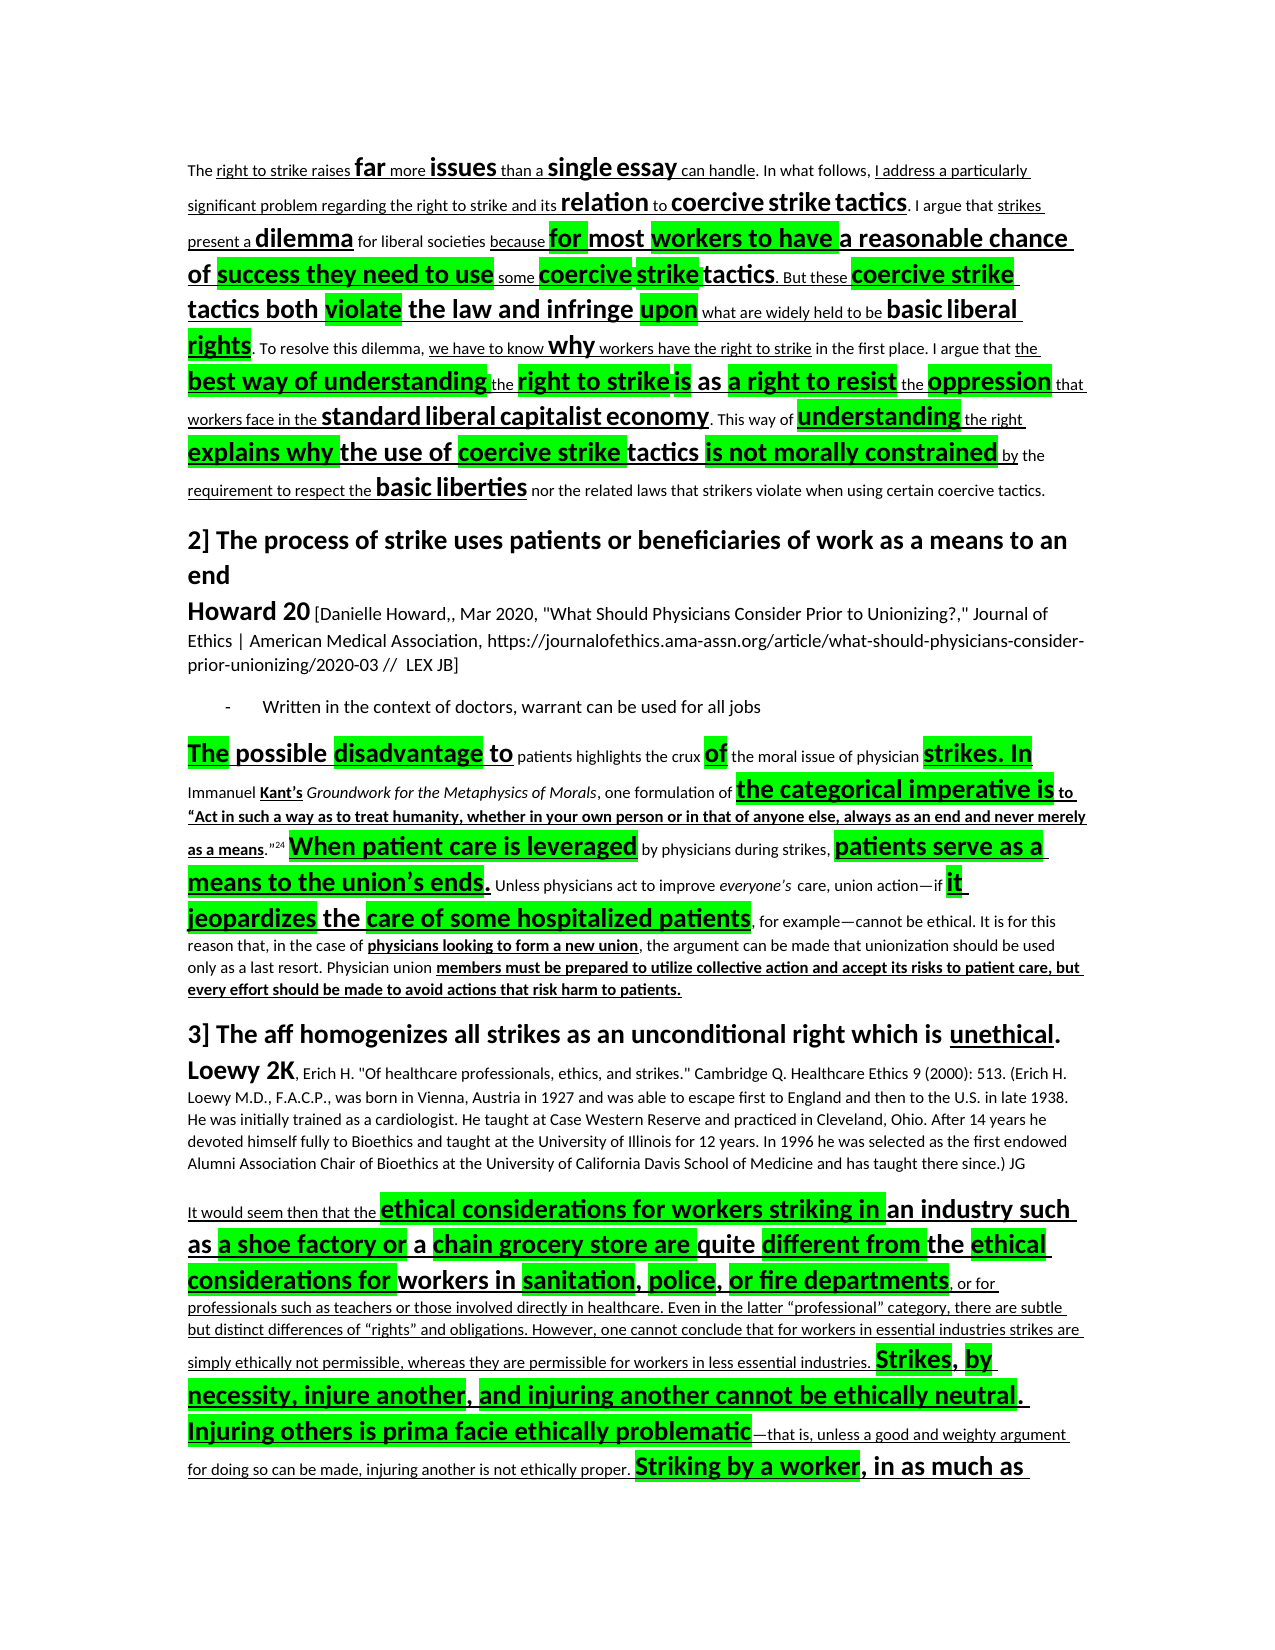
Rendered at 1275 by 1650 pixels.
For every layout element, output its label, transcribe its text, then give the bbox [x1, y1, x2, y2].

text Howard 20 [Danielle Howard,, Mar 2020, "What Should Physicians Consider Prior to Unionizing?," Journal of Ethics | American Medical Association, https://journalofethics.ama-assn.org/article/what-should-physicians-consider-prior-unionizing/2020-03 // LEX JB] [187, 594, 1087, 677]
text The right to strike raises far more issues than a single essay can handle. In what follows, I address a particularly significant problem regarding the right to strike and its relation to coercive strike tactics. I argue that strikes present a dilemma for liberal societies because for most workers to have a reasonable chance of success they need to use some coercive strike tactics. But these coercive strike tactics both violate the law and infringe upon what are widely held to be basic liberal rights. To resolve this dilemma, we have to know why workers have the right to strike in the first place. I argue that the best way of understanding the right to strike is as a right to resist the oppression that workers face in the standard liberal capitalist economy. This way of understanding the right explains why the use of coercive strike tactics is not morally constrained by the requirement to respect the basic liberties nor the related laws that strikers violate when using certain coercive tactics. [187, 393, 1087, 504]
text The possible disadvantage to patients highlights the crux of the moral issue of physician strikes. In Immanuel Kant’s Groundwork for the Metaphysics of Morals, one formulation of the categorical imperative is to “Act in such a way as to treat humanity, whether in your own person or in that of anyone else, always as an end and never merely as a means.”24 When patient care is leveraged by physicians during strikes, patients serve as a means to the union’s ends. Unless physicians act to improve everyone’s care, union action—if it jeopardizes the care of some hospitalized patients, for example—cannot be ethical. It is for this reason that, in the case of physicians looking to form a new union, the argument can be made that unionization should be used only as a last resort. Physician union members must be prepared to utilize collective action and accept its risks to patient care, but every effort should be made to avoid actions that risk harm to patients. [187, 736, 1087, 824]
subtitle 2] The process of strike uses patients or beneficiaries of work as a means to an end [187, 523, 1087, 592]
text The right to strike raises far more issues than a single essay can handle. In what follows, I address a particularly significant problem regarding the right to strike and its relation to coercive strike tactics. I argue that strikes present a dilemma for liberal societies because for most workers to have a reasonable chance of success they need to use some coercive strike tactics. But these coercive strike tactics both violate the law and infringe upon what are widely held to be basic liberal rights. To resolve this dilemma, we have to know why workers have the right to strike in the first place. I argue that the best way of understanding the right to strike is as a right to resist the oppression that workers face in the standard liberal capitalist economy. This way of understanding the right explains why the use of coercive strike tactics is not morally constrained by the requirement to respect the basic liberties nor the related laws that strikers violate when using certain coercive tactics. [187, 150, 1087, 392]
subtitle 3] The aff homogenizes all strikes as an unconditional right which is unethical. [187, 1018, 1087, 1051]
text The possible disadvantage to patients highlights the crux of the moral issue of physician strikes. In Immanuel Kant’s Groundwork for the Metaphysics of Morals, one formulation of the categorical imperative is to “Act in such a way as to treat humanity, whether in your own person or in that of anyone else, always as an end and never merely as a means.”24 When patient care is leveraged by physicians during strikes, patients serve as a means to the union’s ends. Unless physicians act to improve everyone’s care, union action—if it jeopardizes the care of some hospitalized patients, for example—cannot be ethical. It is for this reason that, in the case of physicians looking to form a new union, the argument can be made that unionization should be used only as a last resort. Physician union members must be prepared to utilize collective action and accept its risks to patient care, but every effort should be made to avoid actions that risk harm to patients. [187, 825, 1087, 999]
text Loewy 2K, Erich H. "Of healthcare professionals, ethics, and strikes." Cambridge Q. Healthcare Ethics 9 (2000): 513. (Erich H. Loewy M.D., F.A.C.P., was born in Vienna, Austria in 1927 and was able to escape first to England and then to the U.S. in late 1938. He was initially trained as a cardiologist. He taught at Case Western Reserve and practiced in Cleveland, Ohio. After 14 years he devoted himself fully to Bioethics and taught at the University of Illinois for 12 years. In 1996 he was selected as the first endowed Alumni Association Chair of Bioethics at the University of California Davis School of Medicine and has taught there since.) JG [187, 1053, 1087, 1174]
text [187, 1192, 1087, 1482]
list Written in the context of doctors, warrant can be used for all jobs [225, 695, 1087, 718]
